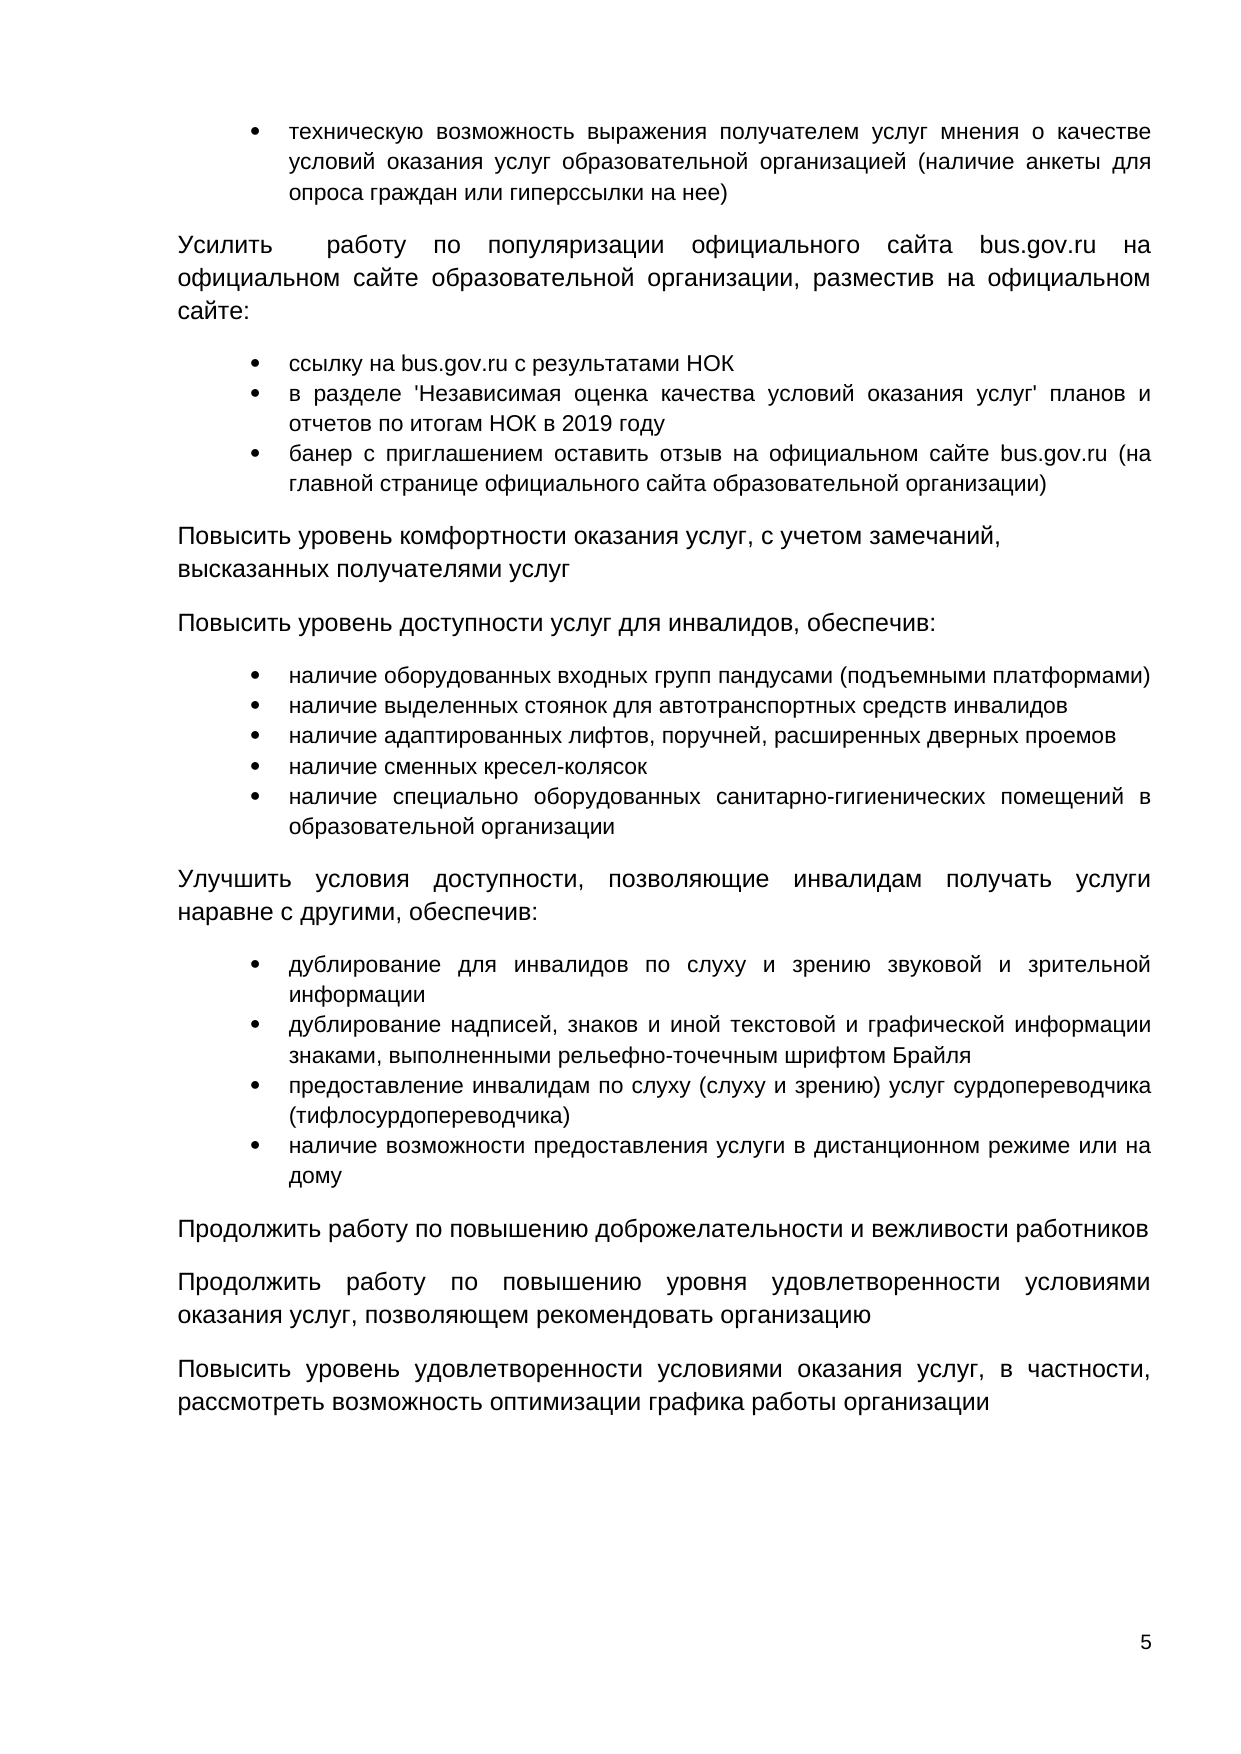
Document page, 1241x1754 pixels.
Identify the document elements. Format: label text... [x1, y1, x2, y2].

list банер с приглашением оставить отзыв на официальном сайте bus.gov.ru (на главной странице официального сайта образовательной организации) [251, 440, 1152, 497]
list дублирование для инвалидов по слуху и зрению звуковой и зрительной информации [251, 951, 1152, 1008]
text Повысить уровень комфортности оказания услуг, с учетом замечаний, высказанных получателями услуг [177, 521, 1152, 583]
text Повысить уровень удовлетворенности условиями оказания услуг, в частности, рассмотреть возможность оптимизации графика работы организации [177, 1354, 1152, 1416]
list дублирование надписей, знаков и иной текстовой и графической информации знаками, выполненными рельефно-точечным шрифтом Брайля [251, 1011, 1152, 1068]
list в разделе 'Независимая оценка качества условий оказания услуг' планов и отчетов по итогам НОК в 2019 году [251, 380, 1152, 436]
list наличие адаптированных лифтов, поручней, расширенных дверных проемов [251, 722, 1152, 749]
list наличие оборудованных входных групп пандусами (подъемными платформами) [251, 662, 1152, 688]
list наличие специально оборудованных санитарно-гигиенических помещений в образовательной организации [251, 783, 1152, 839]
list наличие выделенных стоянок для автотранспортных средств инвалидов [251, 692, 1152, 719]
text Продолжить работу по повышению доброжелательности и вежливости работников [177, 1213, 1152, 1242]
text Улучшить условия доступности, позволяющие инвалидам получать услуги наравне с другими, обеспечив: [177, 864, 1152, 926]
list наличие сменных кресел-колясок [251, 753, 1152, 779]
text Продолжить работу по повышению уровня удовлетворенности условиями оказания услуг, позволяющем рекомендовать организацию [177, 1267, 1152, 1329]
list техническую возможность выражения получателем услуг мнения о качестве условий оказания услуг образовательной организацией (наличие анкеты для опроса граждан или гиперссылки на нее) [251, 118, 1152, 205]
text Повысить уровень доступности услуг для инвалидов, обеспечив: [177, 608, 1152, 637]
list ссылку на bus.gov.ru с результатами НОК [251, 349, 1152, 376]
text Усилить работу по популяризации официального сайта bus.gov.ru на официальном сайте образовательной организации, разместив на официальном сайте: [177, 229, 1152, 324]
list наличие возможности предоставления услуги в дистанционном режиме или на дому [251, 1132, 1152, 1189]
list предоставление инвалидам по слуху (слуху и зрению) услуг сурдопереводчика (тифлосурдопереводчика) [251, 1072, 1152, 1128]
